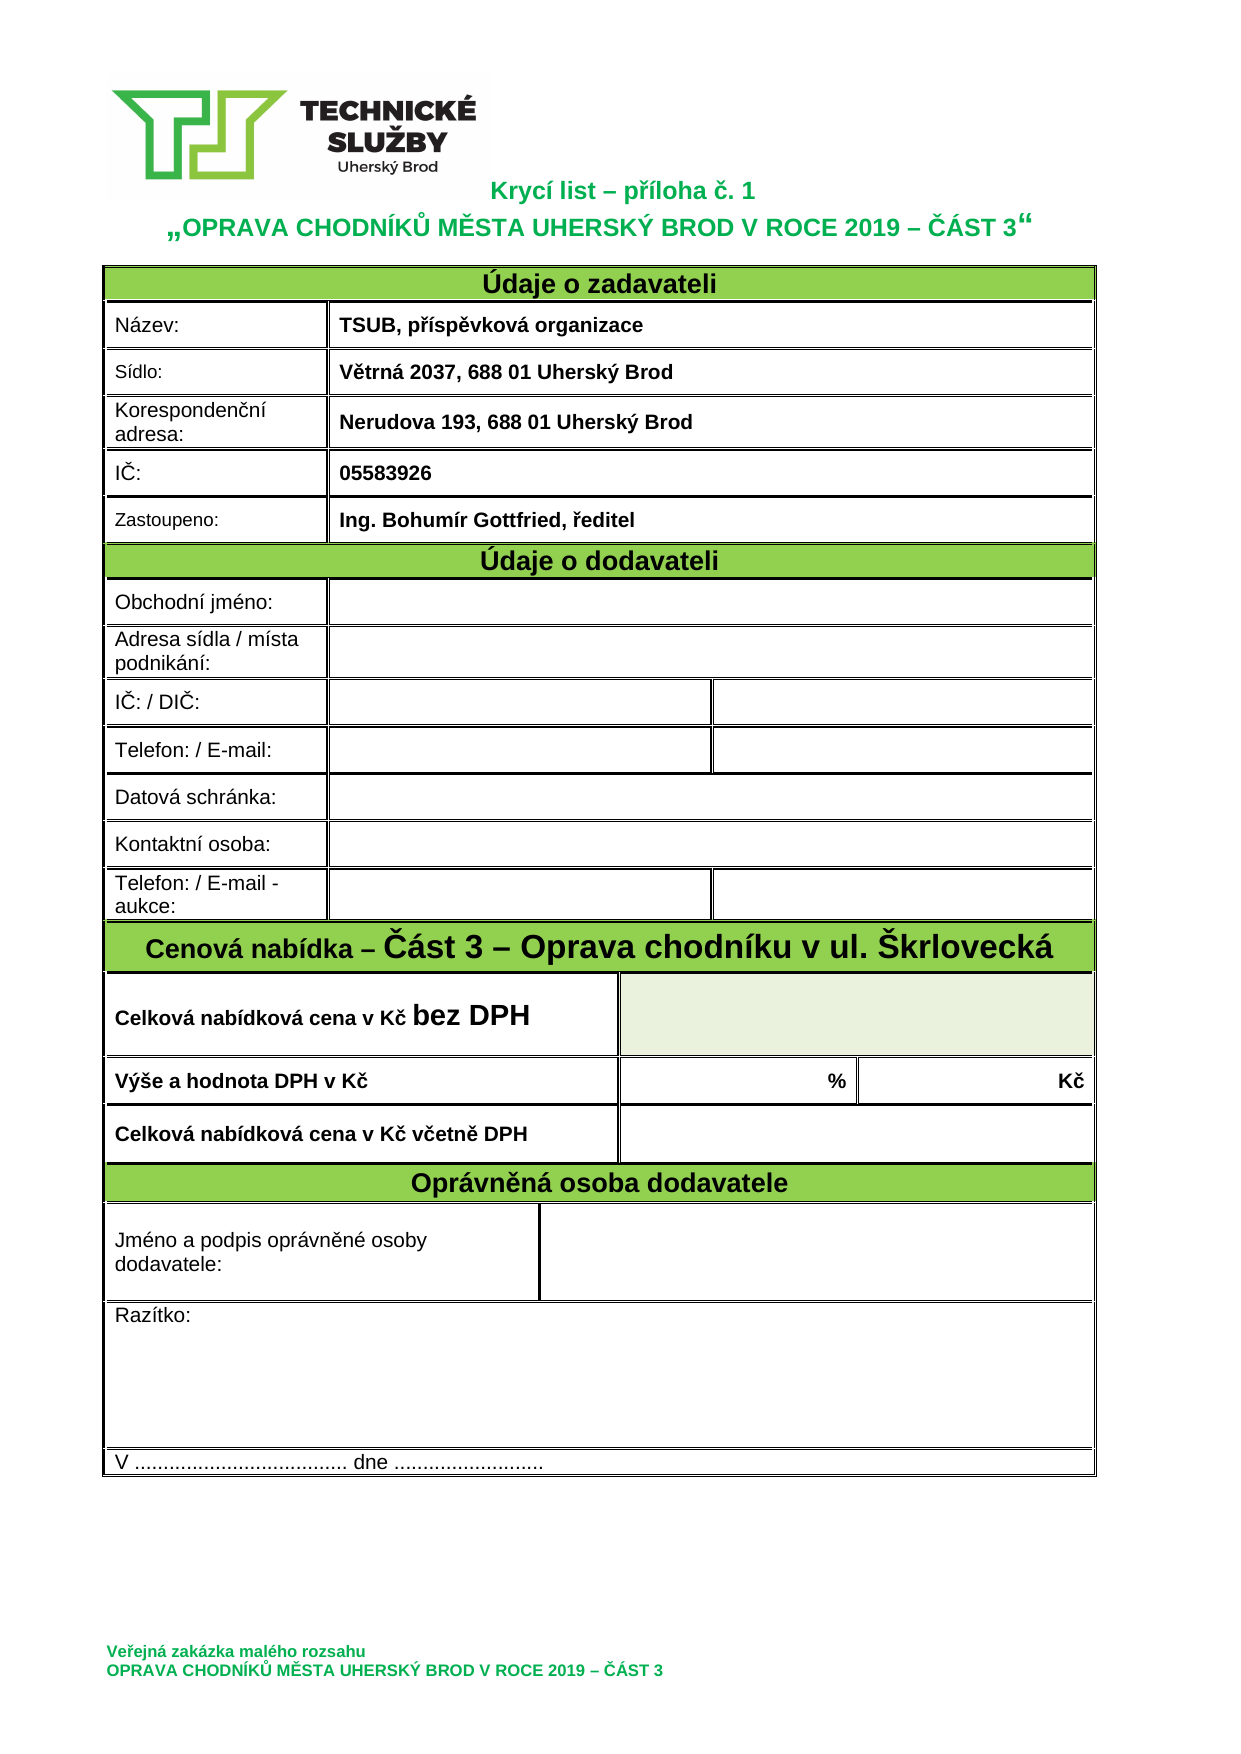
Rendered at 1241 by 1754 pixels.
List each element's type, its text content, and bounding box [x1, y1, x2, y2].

table_cell Telefon: / E-mail -aukce: [105, 866, 327, 919]
table_cell [330, 819, 1094, 866]
table_cell [714, 866, 1094, 919]
table_header Údaje o zadavateli [105, 268, 1094, 299]
table_cell [330, 870, 710, 919]
table_cell [714, 677, 1094, 724]
table_cell Oprávněná osoba dodavatele [105, 1162, 1094, 1201]
picture [106, 73, 490, 200]
table_cell [330, 772, 1094, 819]
table_cell Adresa sídla / místa podnikání: [105, 624, 327, 677]
table_cell Zastoupeno: [103, 495, 326, 542]
table_cell Datová schránka: [105, 772, 326, 819]
table_cell [330, 728, 710, 772]
table_cell Větrná 2037, 688 01 Uherský Brod [330, 347, 1094, 394]
table_cell % [621, 1058, 856, 1102]
table_cell Celková nabídková cena v Kč včetně DPH [103, 1103, 617, 1162]
table_cell IČ: / DIČ: [105, 677, 327, 724]
table_cell Jméno a podpis oprávněné osoby dodavatele: [105, 1201, 539, 1300]
table_cell Celková nabídková cena v Kč bez DPH [103, 971, 617, 1055]
table_cell Razítko: [105, 1300, 1094, 1447]
table_cell Údaje o dodavateli [105, 542, 1094, 577]
table_cell V ..................................... dne .......................... [105, 1447, 1094, 1474]
table_cell Telefon: / E-mail: [103, 724, 328, 772]
table_cell 05583926 [330, 447, 1094, 494]
table_cell [541, 1201, 1094, 1300]
table_cell TSUB, příspěvková organizace [330, 300, 1096, 347]
table_cell [330, 624, 1094, 677]
table_cell Obchodní jméno: [105, 577, 326, 624]
table_cell [621, 971, 1096, 1055]
table_cell Nerudova 193, 688 01 Uherský Brod [330, 394, 1094, 447]
table_cell Název: [103, 300, 326, 347]
table_cell Cenová nabídka – Část 3 – Oprava chodníku v ul. Škrlovecká [103, 919, 1096, 971]
table_cell IČ: [105, 447, 327, 494]
table_cell [330, 680, 710, 724]
table_cell Sídlo: [105, 347, 327, 394]
table_cell Korespondenční adresa: [105, 394, 327, 447]
table_cell Ing. Bohumír Gottfried, ředitel [330, 495, 1096, 542]
table_cell [621, 1103, 1096, 1162]
table_cell Kč [859, 1055, 1094, 1102]
table_cell Kontaktní osoba: [105, 819, 327, 866]
table_cell [712, 724, 1096, 772]
table_cell Výše a hodnota DPH v Kč [105, 1055, 618, 1102]
table_cell [330, 577, 1094, 624]
